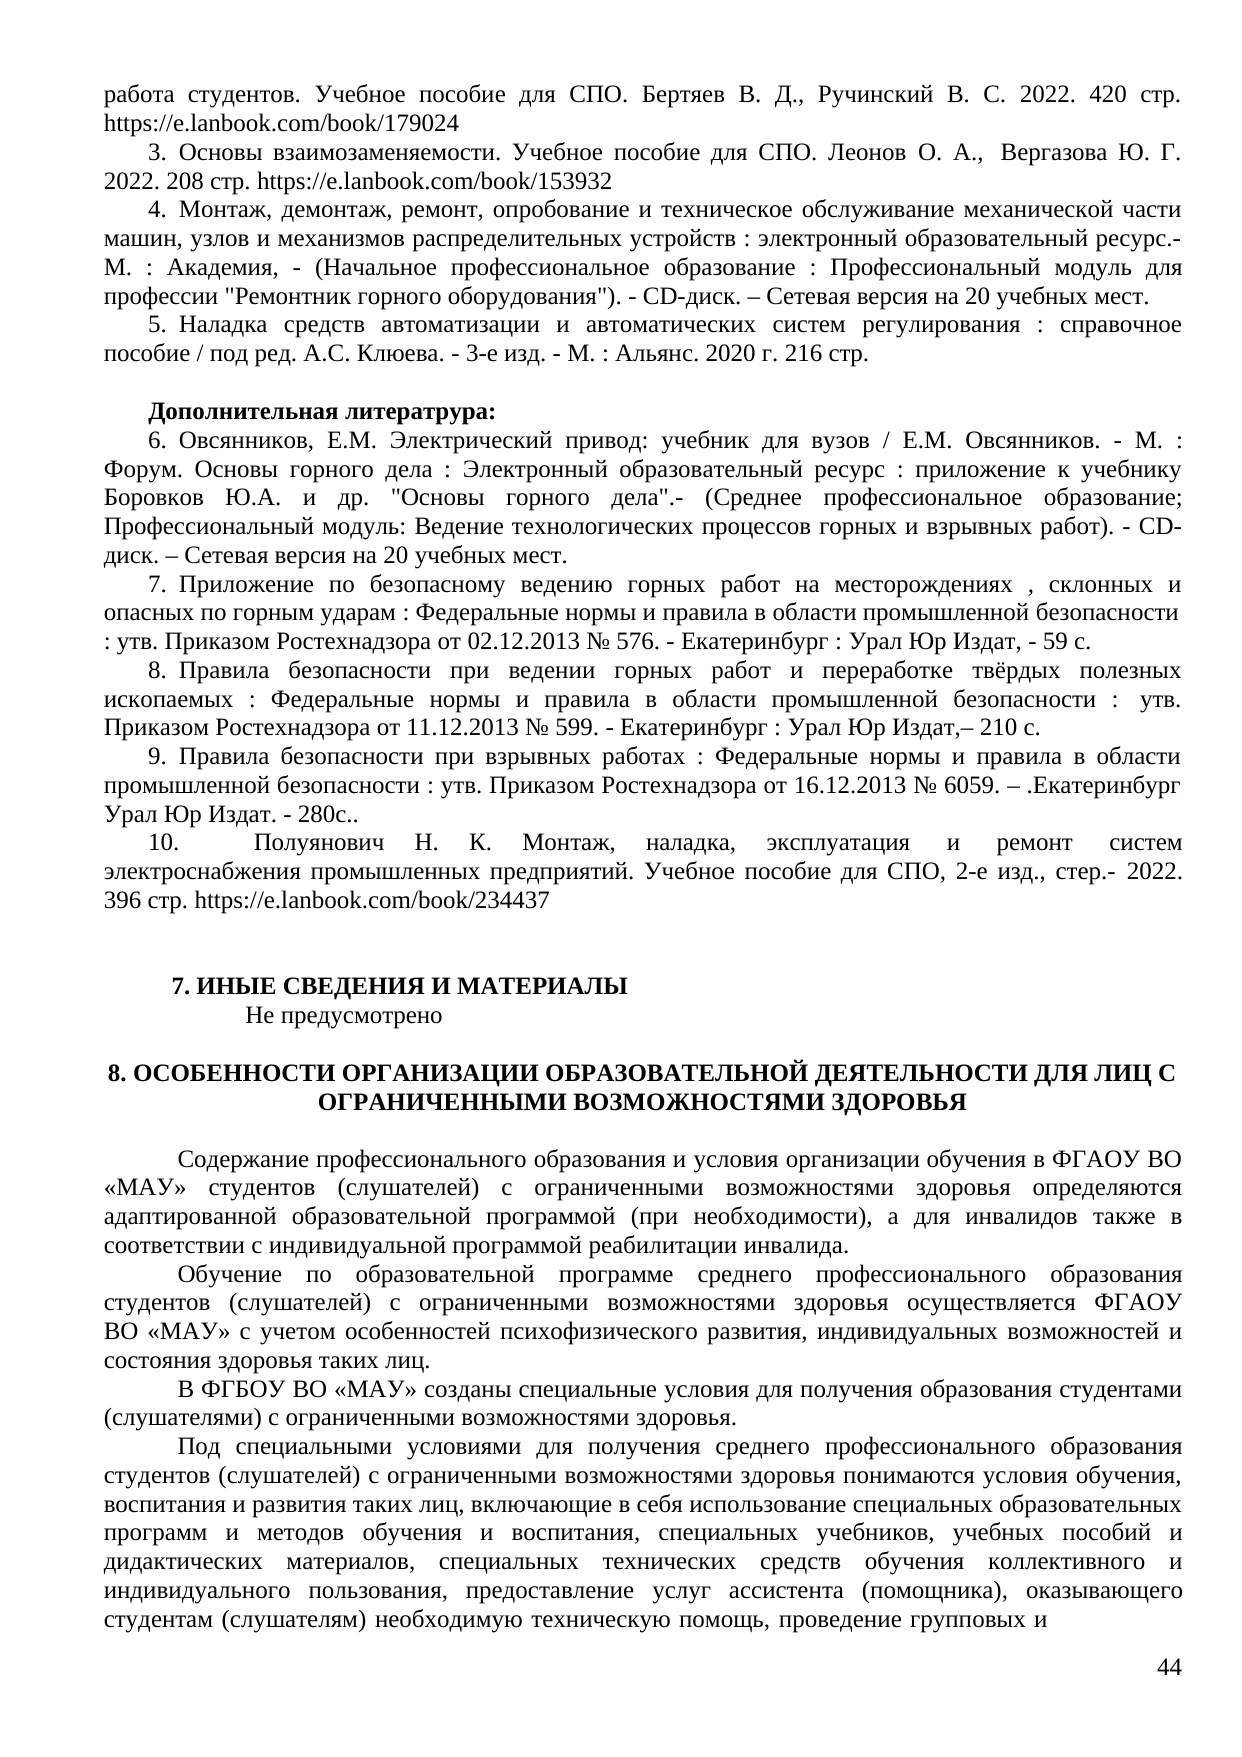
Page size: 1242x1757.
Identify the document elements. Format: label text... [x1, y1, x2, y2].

subtitle Дополнительная литератрура: [148, 396, 1212, 425]
list Овсянников, Е.М. Электрический привод: учебник для вузов / Е.М. Овсянников. - М. : Форум. Основы горного дела : Электронный образовательный ресурс : приложение к учебнику Боровков Ю.А. и др. "Основы горного дела".- (Среднее профессиональное образование; Профессиональный модуль: Ведение технологических процессов горных и взрывных работ). - CD- диск. – Сетевая версия на 20 учебных мест. [103, 425, 1183, 569]
text Под специальными условиями для получения среднего профессионального образования студентов (слушателей) с ограниченными возможностями здоровья понимаются условия обучения, воспитания и развития таких лиц, включающие в себя использование специальных образовательных программ и методов обучения и воспитания, специальных учебников, учебных пособий и дидактических материалов, специальных технических средств обучения коллективного и индивидуального пользования, предоставление услуг ассистента (помощника), оказывающего студентам (слушателям) необходимую техническую помощь, проведение групповых и [103, 1431, 1183, 1632]
list Полуянович Н. К. Монтаж, наладка, эксплуатация и ремонт систем электроснабжения промышленных предприятий. Учебное пособие для СПО, 2-е изд., стер.- 2022. 396 стр. https://e.lanbook.com/book/234437 [103, 827, 1183, 914]
subtitle ИНЫЕ СВЕДЕНИЯ И МАТЕРИАЛЫ [171, 972, 1212, 1000]
list Наладка средств автоматизации и автоматических систем регулирования : справочное пособие / под ред. А.С. Клюева. - 3-е изд. - М. : Альянс. 2020 г. 216 стр. [103, 309, 1182, 367]
text Содержание профессионального образования и условия организации обучения в ФГАОУ ВО [177, 1144, 1212, 1172]
text В ФГБОУ ВО «МАУ» созданы специальные условия для получения образования студентами (слушателями) с ограниченными возможностями здоровья. [103, 1374, 1182, 1431]
text : утв. Приказом Ростехнадзора от 02.12.2013 № 576. - Екатеринбург : Урал Юр Издат, - 59 с. [103, 626, 1212, 655]
text Обучение по образовательной программе среднего профессионального образования студентов (слушателей) с ограниченными возможностями здоровья осуществляется ФГАОУ ВО «МАУ» с учетом особенностей психофизического развития, индивидуальных возможностей и состояния здоровья таких лиц. [103, 1259, 1183, 1374]
list Правила безопасности при ведении горных работ и переработке твёрдых полезных ископаемых : Федеральные нормы и правила в области промышленной безопасности : утв. Приказом Ростехнадзора от 11.12.2013 № 599. - Екатеринбург : Урал Юр Издат,– 210 с. [103, 655, 1182, 741]
text «МАУ» студентов (слушателей) с ограниченными возможностями здоровья определяются адаптированной образовательной программой (при необходимости), а для инвалидов также в соответствии с индивидуальной программой реабилитации инвалида. [103, 1172, 1182, 1259]
list Основы взаимозаменяемости. Учебное пособие для СПО. Леонов О. А., Вергазова Ю. Г. 2022. 208 стр. https://e.lanbook.com/book/153932 [103, 137, 1182, 194]
subtitle ОСОБЕННОСТИ ОРГАНИЗАЦИИ ОБРАЗОВАТЕЛЬНОЙ ДЕЯТЕЛЬНОСТИ ДЛЯ ЛИЦ С ОГРАНИЧЕННЫМИ ВОЗМОЖНОСТЯМИ ЗДОРОВЬЯ [108, 1058, 1177, 1115]
list Приложение по безопасному ведению горных работ на месторождениях , склонных и опасных по горным ударам : Федеральные нормы и правила в области промышленной безопасности [103, 569, 1182, 626]
text Не предусмотрено [245, 1000, 1212, 1029]
text работа студентов. Учебное пособие для СПО. Бертяев В. Д., Ручинский В. С. 2022. 420 стр. https://e.lanbook.com/book/179024 [103, 79, 1182, 137]
list Правила безопасности при взрывных работах : Федеральные нормы и правила в области промышленной безопасности : утв. Приказом Ростехнадзора от 16.12.2013 № 6059. – .Екатеринбург Урал Юр Издат. - 280с.. [103, 741, 1182, 827]
list Монтаж, демонтаж, ремонт, опробование и техническое обслуживание механической части машин, узлов и механизмов распределительных устройств : электронный образовательный ресурс.- М. : Академия, - (Начальное профессиональное образование : Профессиональный модуль для профессии "Ремонтник горного оборудования"). - CD-диск. – Сетевая версия на 20 учебных мест. [103, 194, 1182, 309]
